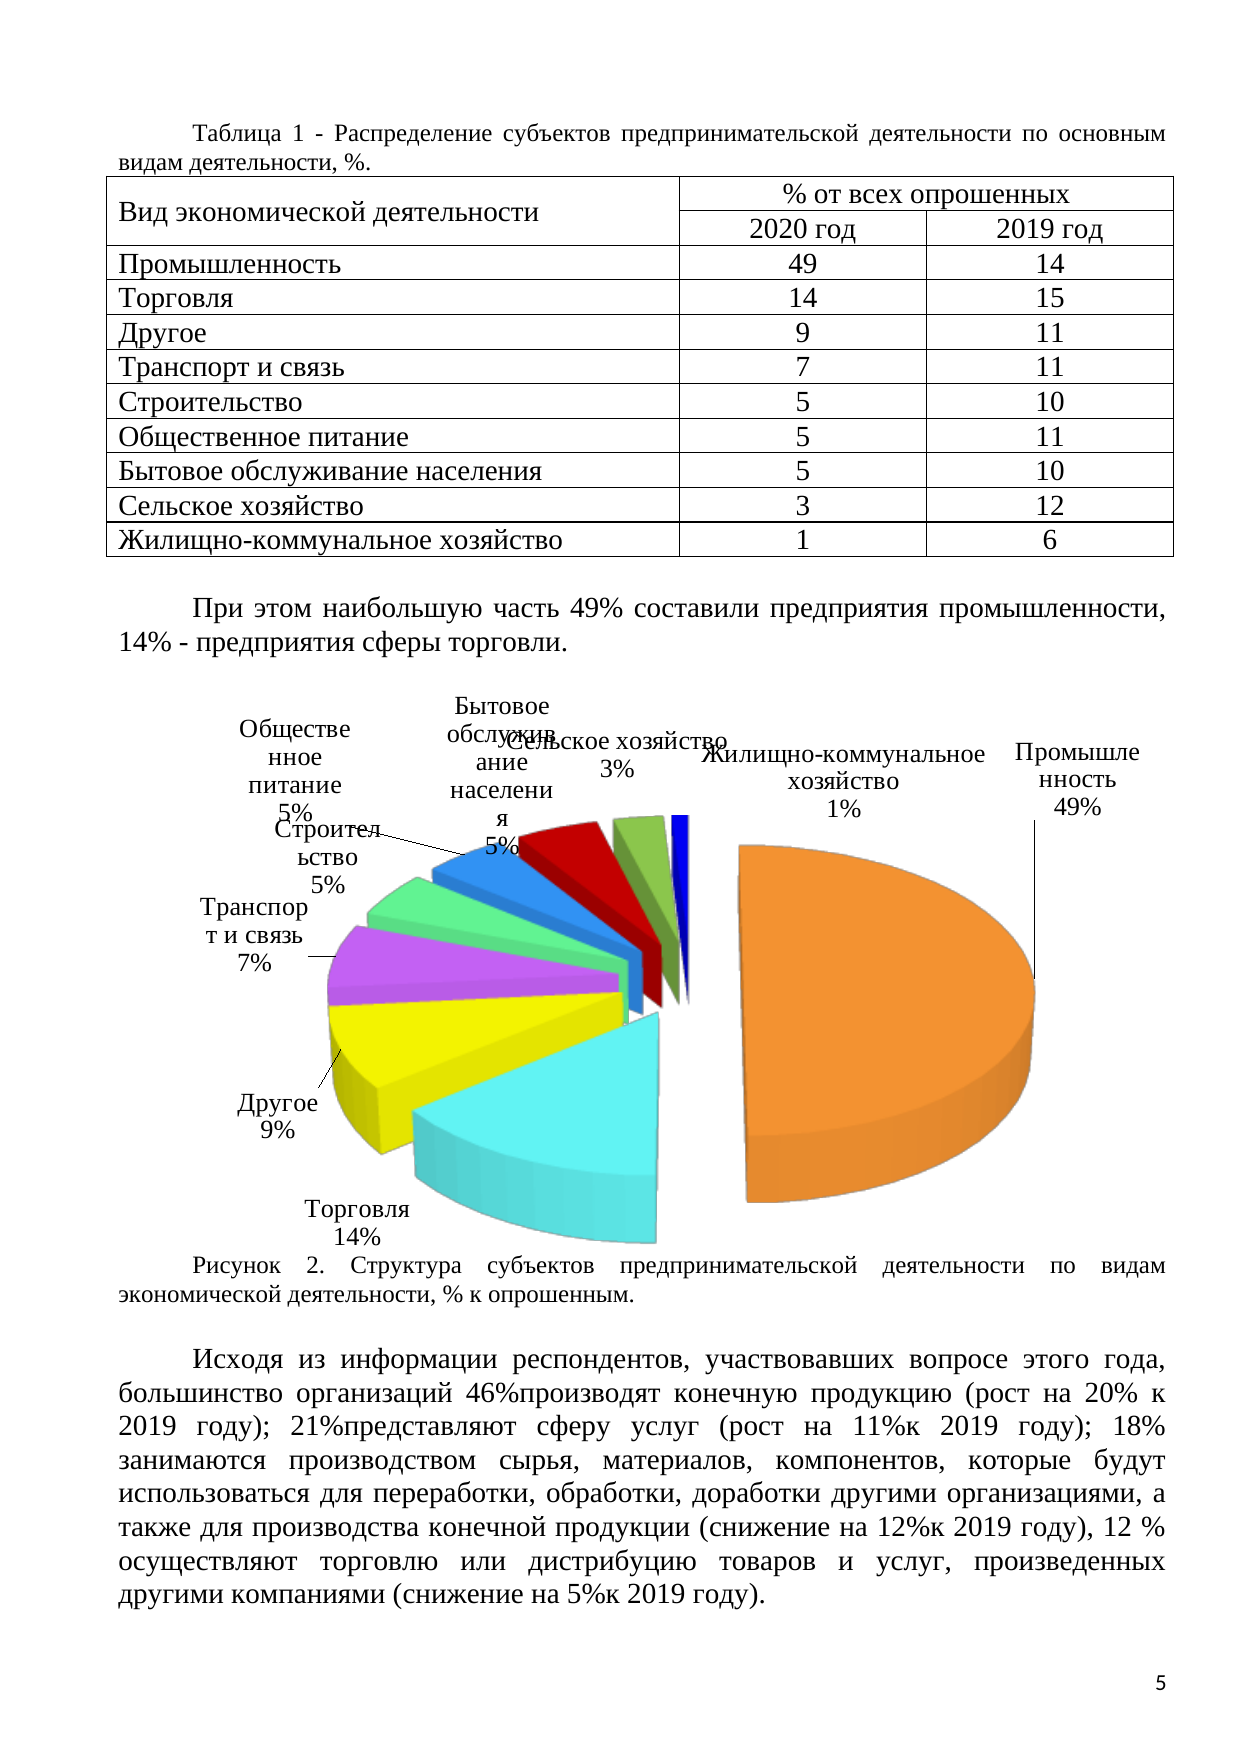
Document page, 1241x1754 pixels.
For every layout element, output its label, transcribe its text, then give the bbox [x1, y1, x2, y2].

table_cell 7 [680, 350, 926, 383]
table_cell 3 [680, 488, 926, 521]
table_cell Торговля [107, 280, 679, 314]
table_cell 6 [927, 523, 1173, 556]
table_cell Бытовое обслуживание населения [107, 453, 679, 487]
table_cell Общественное питание [107, 419, 679, 452]
table_cell 10 [927, 384, 1173, 418]
table_cell Транспорт и связь [107, 350, 679, 383]
text Таблица 1 - Распределение субъектов предпринимательской деятельности по основным видам деятельности, %. [118, 118, 1167, 176]
table_header Вид экономической деятельности [107, 177, 679, 245]
table_cell 9 [680, 315, 926, 348]
table_cell 5 [680, 384, 926, 418]
table_cell 10 [927, 453, 1173, 487]
table_cell 14 [680, 280, 926, 314]
table_cell 1 [680, 523, 926, 556]
table_cell 11 [927, 315, 1173, 348]
text Исходя из информации респондентов, участвовавших вопросе этого года, большинство организаций 46%производят конечную продукцию (рост на 20% к 2019 году); 21%представляют сферу услуг (рост на 11%к 2019 году); 18% занимаются производством сырья, материалов, компонентов, которые будут использоваться для переработки, обработки, доработки другими организациями, а также для производства конечной продукции (снижение на 12%к 2019 году), 12 % осуществляют торговлю или дистрибуцию товаров и услуг, произведенных другими компаниями (снижение на 5%к 2019 году). [118, 1341, 1167, 1610]
text Рисунок 2. Структура субъектов предпринимательской деятельности по видам экономической деятельности, % к опрошенным. [118, 1250, 1167, 1308]
table_cell 2019 год [927, 211, 1173, 245]
table_header % от всех опрошенных [680, 177, 1173, 210]
table_cell 5 [680, 453, 926, 487]
text При этом наибольшую часть 49% составили предприятия промышленности, 14% - предприятия сферы торговли. [118, 591, 1167, 658]
table_cell 11 [927, 419, 1173, 452]
table_cell 5 [680, 419, 926, 452]
table_cell Сельское хозяйство [107, 488, 679, 521]
table_cell Жилищно-коммунальное хозяйство [107, 523, 679, 556]
table_cell Строительство [107, 384, 679, 418]
table_cell 15 [927, 280, 1173, 314]
table_cell 11 [927, 350, 1173, 383]
table_cell Другое [107, 315, 679, 348]
table_cell 14 [927, 246, 1173, 279]
table_cell 2020 год [680, 211, 926, 245]
table_cell 49 [680, 246, 926, 279]
table_cell 12 [927, 488, 1173, 521]
table_cell Промышленность [107, 246, 679, 279]
